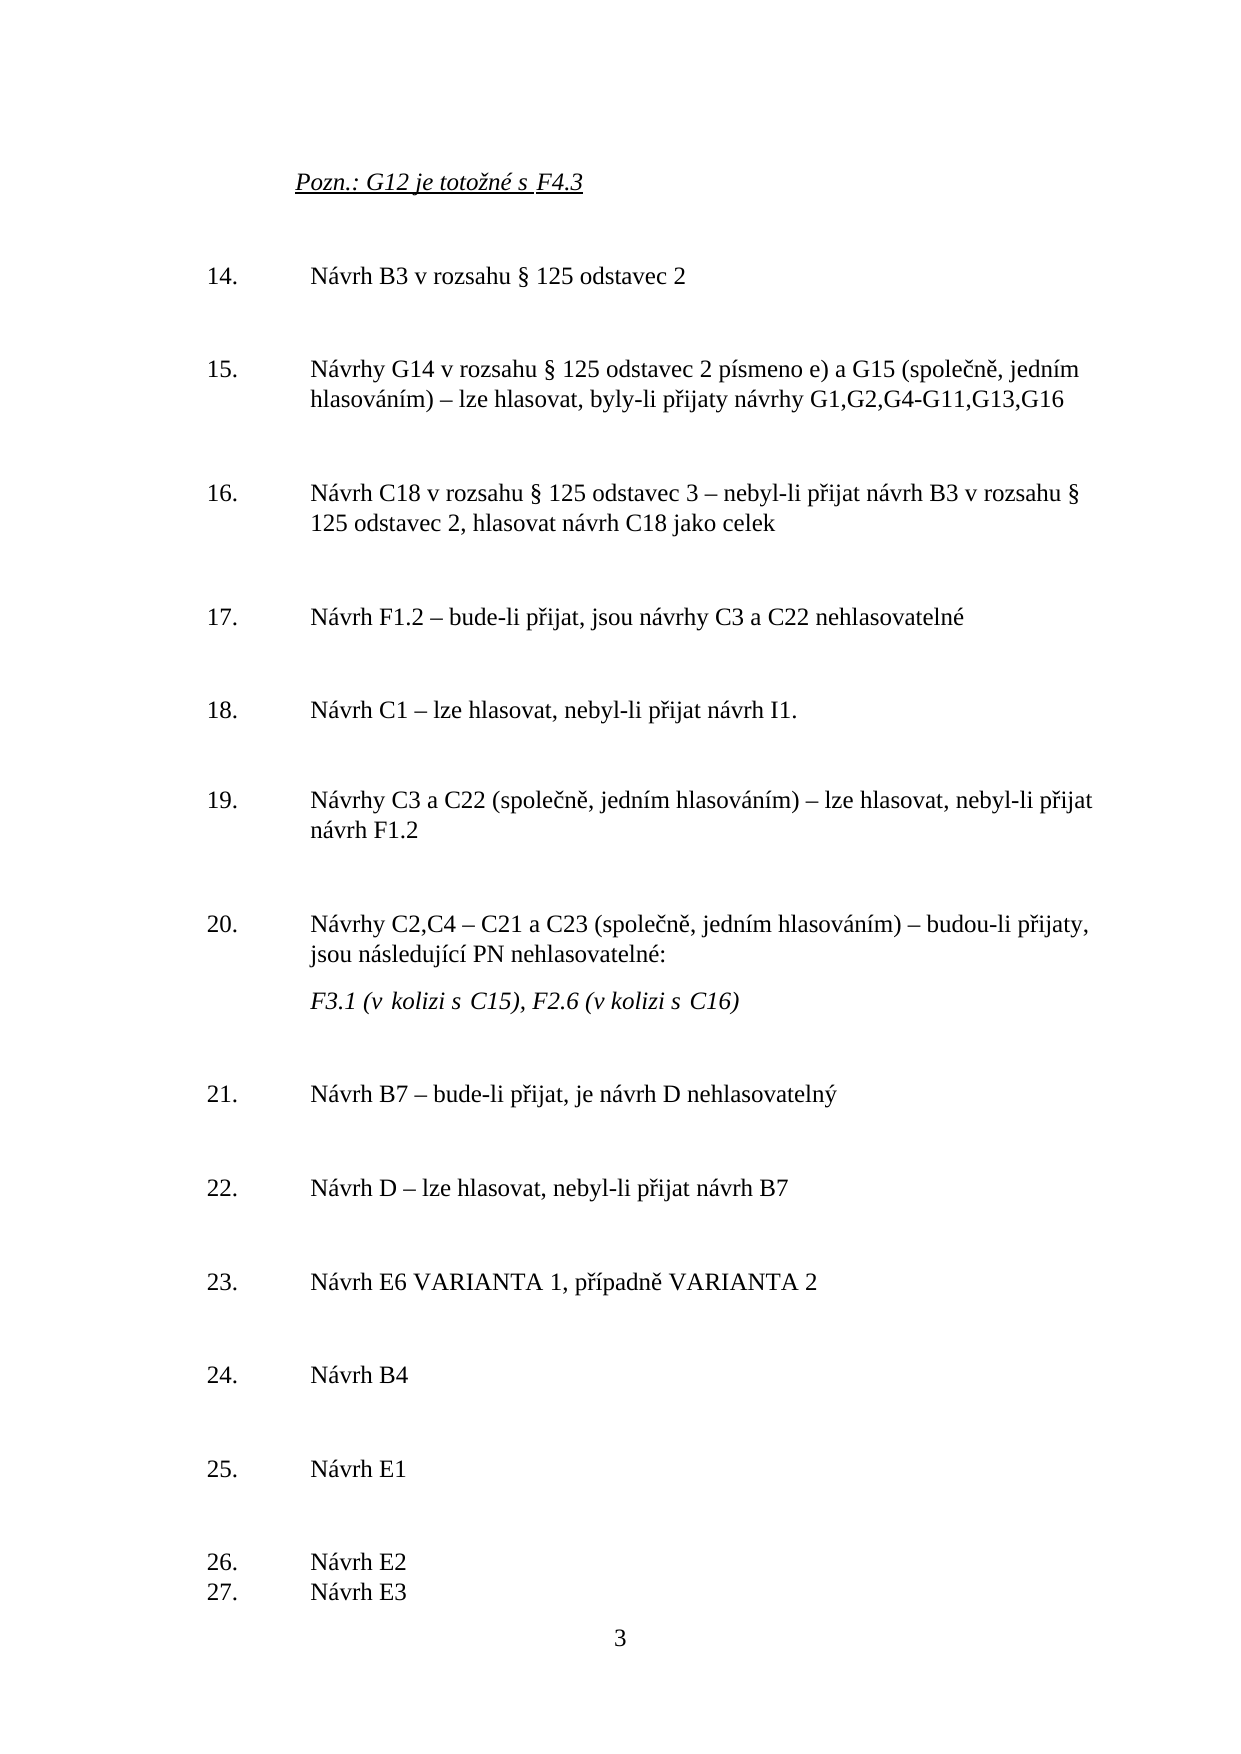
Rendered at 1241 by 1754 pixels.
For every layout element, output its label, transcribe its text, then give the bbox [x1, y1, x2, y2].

text F3.1 (v kolizi s C15), F2.6 (v kolizi s C16) [310, 986, 1093, 1015]
list Návrhy C2,C4 – C21 a C23 (společně, jedním hlasováním) – budou-li přijaty, jsou následující PN nehlasovatelné: [207, 909, 1093, 968]
list Návrh E1 [207, 1454, 1093, 1482]
list Návrhy C3 a C22 (společně, jedním hlasováním) – lze hlasovat, nebyl-li přijat návrh F1.2 [207, 786, 1093, 844]
text Pozn.: G12 je totožné s F4.3 [295, 167, 1093, 196]
list Návrhy G14 v rozsahu § 125 odstavec 2 písmeno e) a G15 (společně, jedním hlasováním) – lze hlasovat, byly-li přijaty návrhy G1,G2,G4-G11,G13,G16 [207, 354, 1093, 413]
list Návrh C18 v rozsahu § 125 odstavec 3 – nebyl-li přijat návrh B3 v rozsahu § 125 odstavec 2, hlasovat návrh C18 jako celek [207, 478, 1093, 537]
list Návrh F1.2 – bude-li přijat, jsou návrhy C3 a C22 nehlasovatelné [207, 602, 1093, 630]
list Návrh B7 – bude-li přijat, je návrh D nehlasovatelný [207, 1079, 1093, 1108]
list Návrh E6 VARIANTA 1, případně VARIANTA 2 [207, 1267, 1093, 1295]
list Návrh D – lze hlasovat, nebyl-li přijat návrh B7 [207, 1173, 1093, 1202]
list Návrh B3 v rozsahu § 125 odstavec 2 [207, 261, 1093, 289]
list Návrh E3 [207, 1577, 1093, 1606]
list Návrh B4 [207, 1360, 1093, 1389]
list Návrh E2 [207, 1547, 1093, 1576]
list Návrh C1 – lze hlasovat, nebyl-li přijat návrh I1. [207, 695, 1093, 724]
